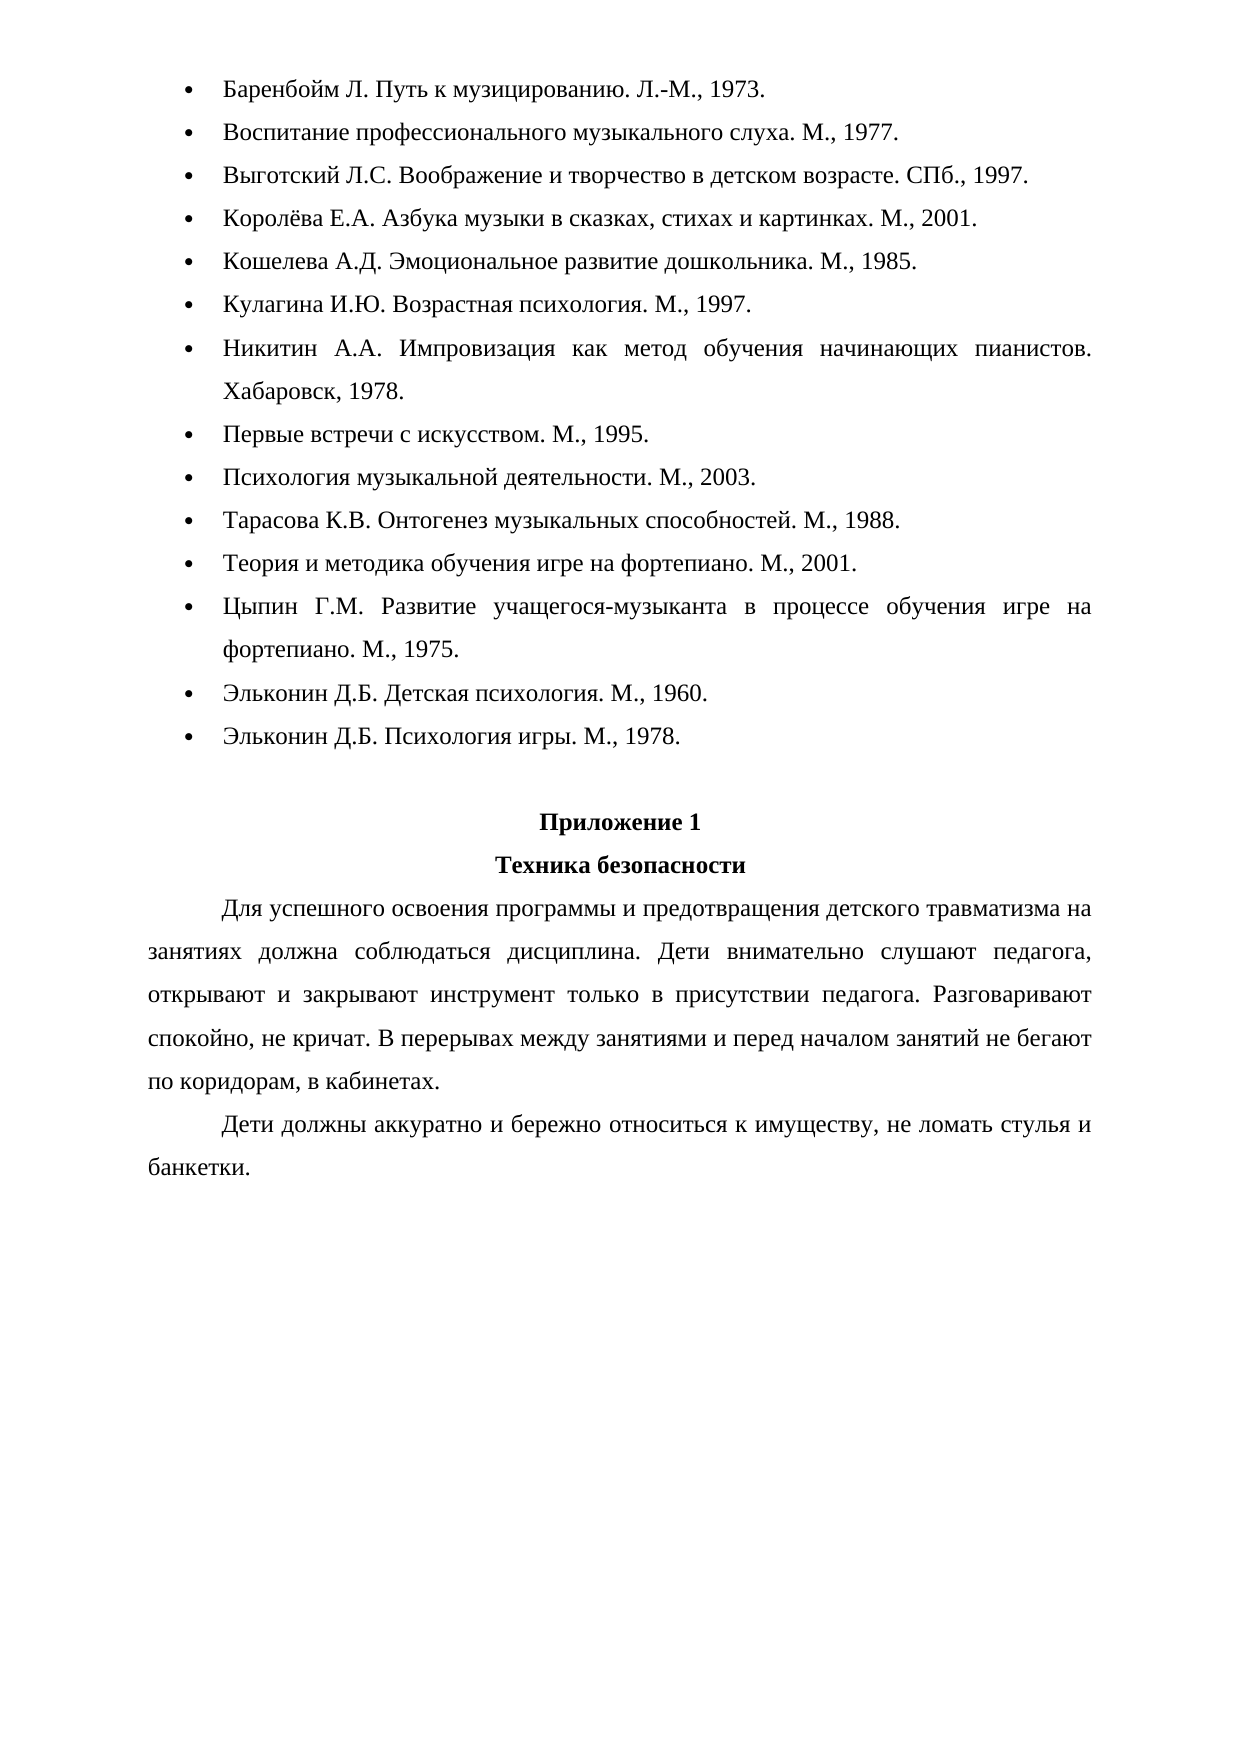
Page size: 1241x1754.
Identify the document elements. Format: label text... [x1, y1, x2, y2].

list Воспитание профессионального музыкального слуха. М., 1977. [185, 117, 1093, 146]
text Техника безопасности [148, 850, 1093, 879]
list Кулагина И.Ю. Возрастная психология. М., 1997. [185, 289, 1093, 318]
list Королёва Е.А. Азбука музыки в сказках, стихах и картинках. М., 2001. [185, 203, 1093, 232]
list Эльконин Д.Б. Психология игры. М., 1978. [185, 721, 1093, 749]
list Эльконин Д.Б. Детская психология. М., 1960. [185, 678, 1093, 706]
text Приложение 1 [148, 807, 1093, 836]
text Дети должны аккуратно и бережно относиться к имуществу, не ломать стулья и банкетки. [148, 1109, 1093, 1181]
list Теория и методика обучения игре на фортепиано. М., 2001. [185, 548, 1093, 577]
list Первые встречи с искусством. М., 1995. [185, 419, 1093, 448]
list Выготский Л.С. Воображение и творчество в детском возрасте. СПб., 1997. [185, 160, 1093, 189]
list Кошелева А.Д. Эмоциональное развитие дошкольника. М., 1985. [185, 246, 1093, 275]
list Цыпин Г.М. Развитие учащегося-музыканта в процессе обучения игре на фортепиано. М., 1975. [185, 591, 1093, 663]
list Баренбойм Л. Путь к музицированию. Л.-М., 1973. [185, 74, 1093, 103]
list Психология музыкальной деятельности. М., 2003. [185, 462, 1093, 491]
list Никитин А.А. Импровизация как метод обучения начинающих пианистов. Хабаровск, 1978. [185, 333, 1093, 404]
list Тарасова К.В. Онтогенез музыкальных способностей. М., 1988. [185, 505, 1093, 534]
text Для успешного освоения программы и предотвращения детского травматизма на занятиях должна соблюдаться дисциплина. Дети внимательно слушают педагога, открывают и закрывают инструмент только в присутствии педагога. Разговаривают спокойно, не кричат. В перерывах между занятиями и перед началом занятий не бегают по коридорам, в кабинетах. [148, 893, 1093, 1094]
